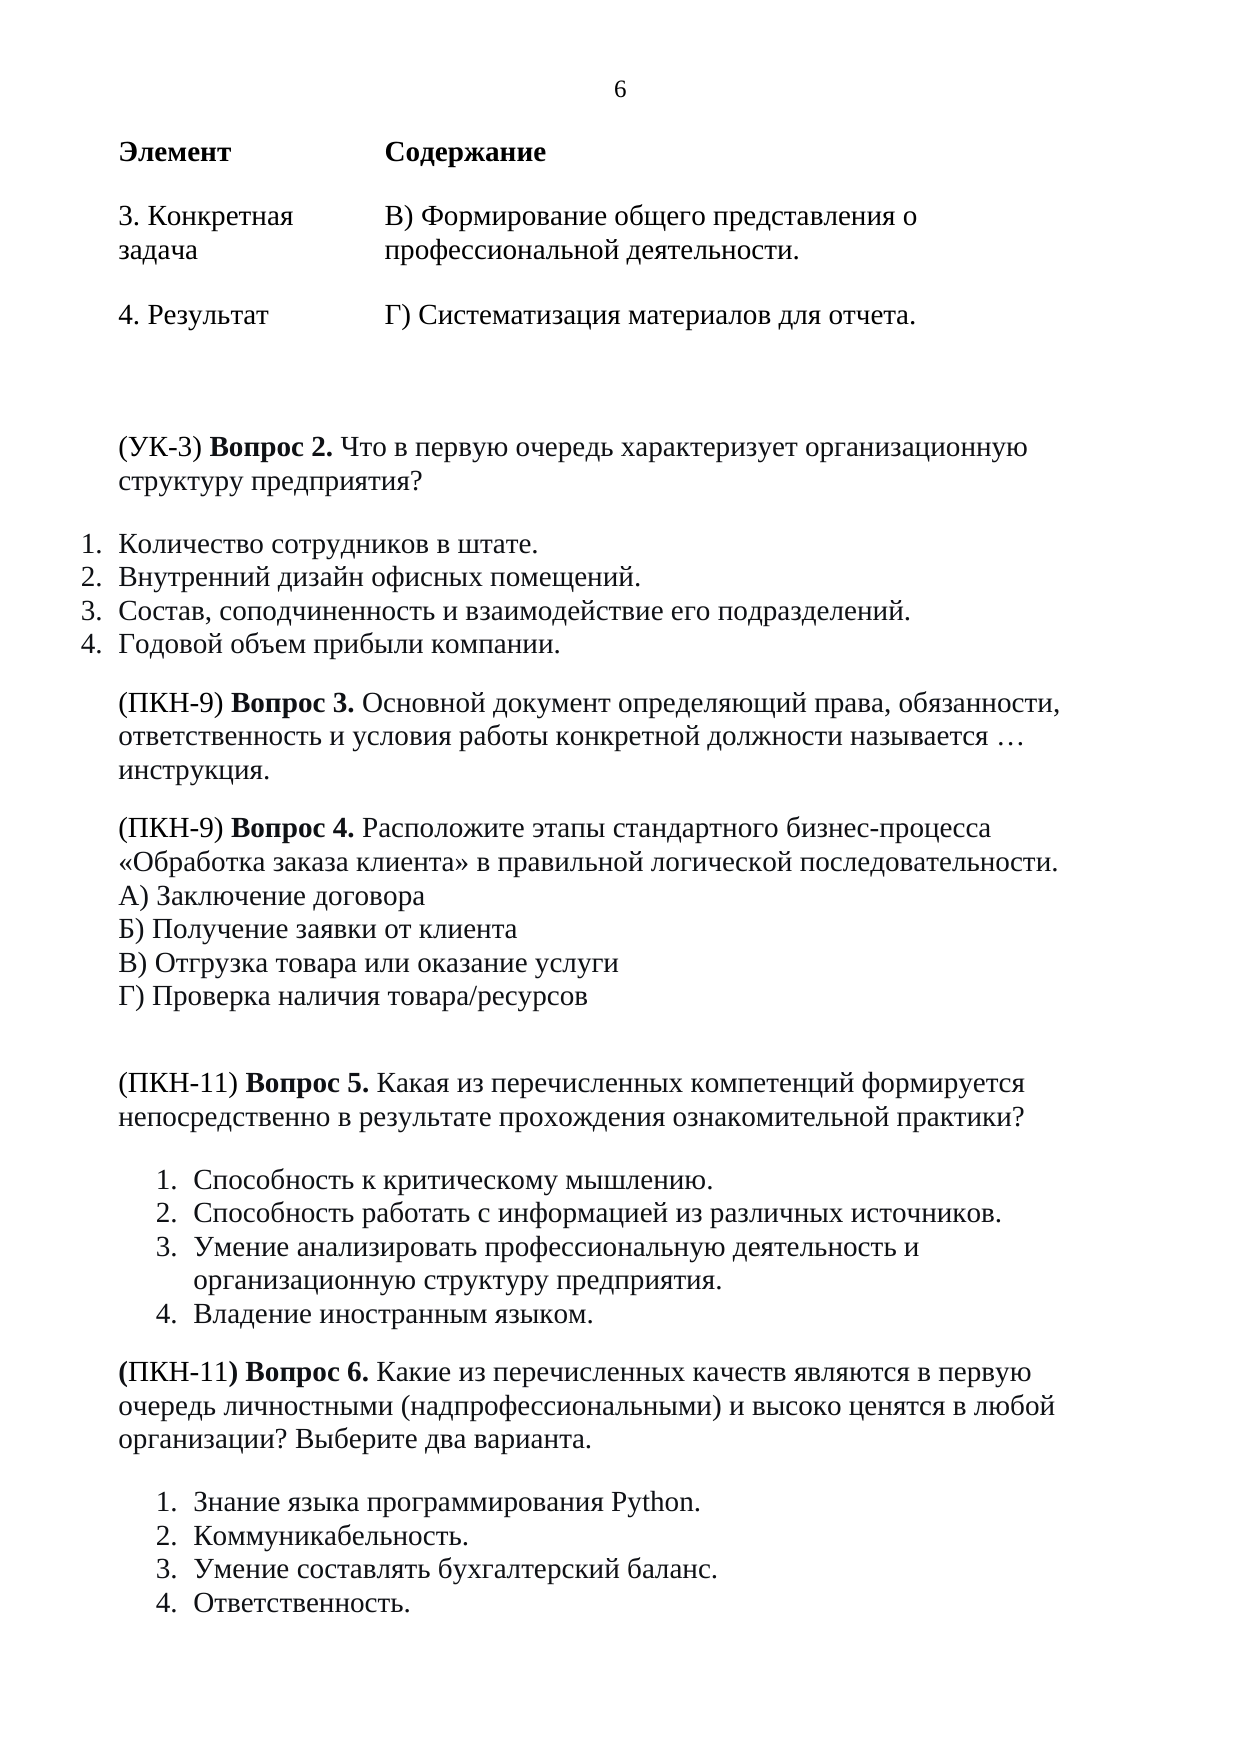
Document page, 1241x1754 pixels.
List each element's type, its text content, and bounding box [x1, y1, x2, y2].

text (УК-3) Вопрос 2. Что в первую очередь характеризует организационную структуру предприятия? [118, 429, 1122, 497]
table_cell В) Формирование общего представления о профессиональной деятельности. [359, 183, 1132, 281]
table_header Содержание [359, 118, 1132, 183]
list Способность работать с информацией из различных источников. [156, 1195, 1122, 1229]
text (ПКН-11) Вопрос 5. Какая из перечисленных компетенций формируется непосредственно в результате прохождения ознакомительной практики? [118, 1066, 1122, 1133]
table_cell Г) Систематизация материалов для отчета. [359, 281, 1132, 346]
list Внутренний дизайн офисных помещений. [81, 559, 1122, 593]
list Количество сотрудников в штате. [81, 526, 1122, 559]
list Годовой объем прибыли компании. [81, 626, 1122, 660]
list Умение составлять бухгалтерский баланс. [156, 1551, 1122, 1585]
table_cell 4. Результат [118, 281, 359, 346]
table_cell 3. Конкретная задача [118, 183, 359, 281]
table_header Элемент [118, 118, 359, 183]
text (ПКН-9) Вопрос 4. Расположите этапы стандартного бизнес-процесса «Обработка заказа клиента» в правильной логической последовательности. А) Заключение договора Б) Получение заявки от клиента В) Отгрузка товара или оказание услуги Г) Проверка наличия товара/ресурсов [118, 811, 1122, 1041]
list Ответственность. [156, 1585, 1122, 1618]
list Владение иностранным языком. [156, 1296, 1122, 1329]
list Способность к критическому мышлению. [156, 1162, 1122, 1195]
text (ПКН-9) Вопрос 3. Основной документ определяющий права, обязанности, ответственность и условия работы конкретной должности называется … инструкция. [118, 685, 1122, 786]
list Состав, соподчиненность и взаимодействие его подразделений. [81, 593, 1122, 626]
text (ПКН-11) Вопрос 6. Какие из перечисленных качеств являются в первую очередь личностными (надпрофессиональными) и высоко ценятся в любой организации? Выберите два варианта. [118, 1354, 1122, 1455]
list Знание языка программирования Python. [156, 1484, 1122, 1518]
list Умение анализировать профессиональную деятельность и организационную структуру предприятия. [156, 1229, 1122, 1296]
list Коммуникабельность. [156, 1518, 1122, 1551]
